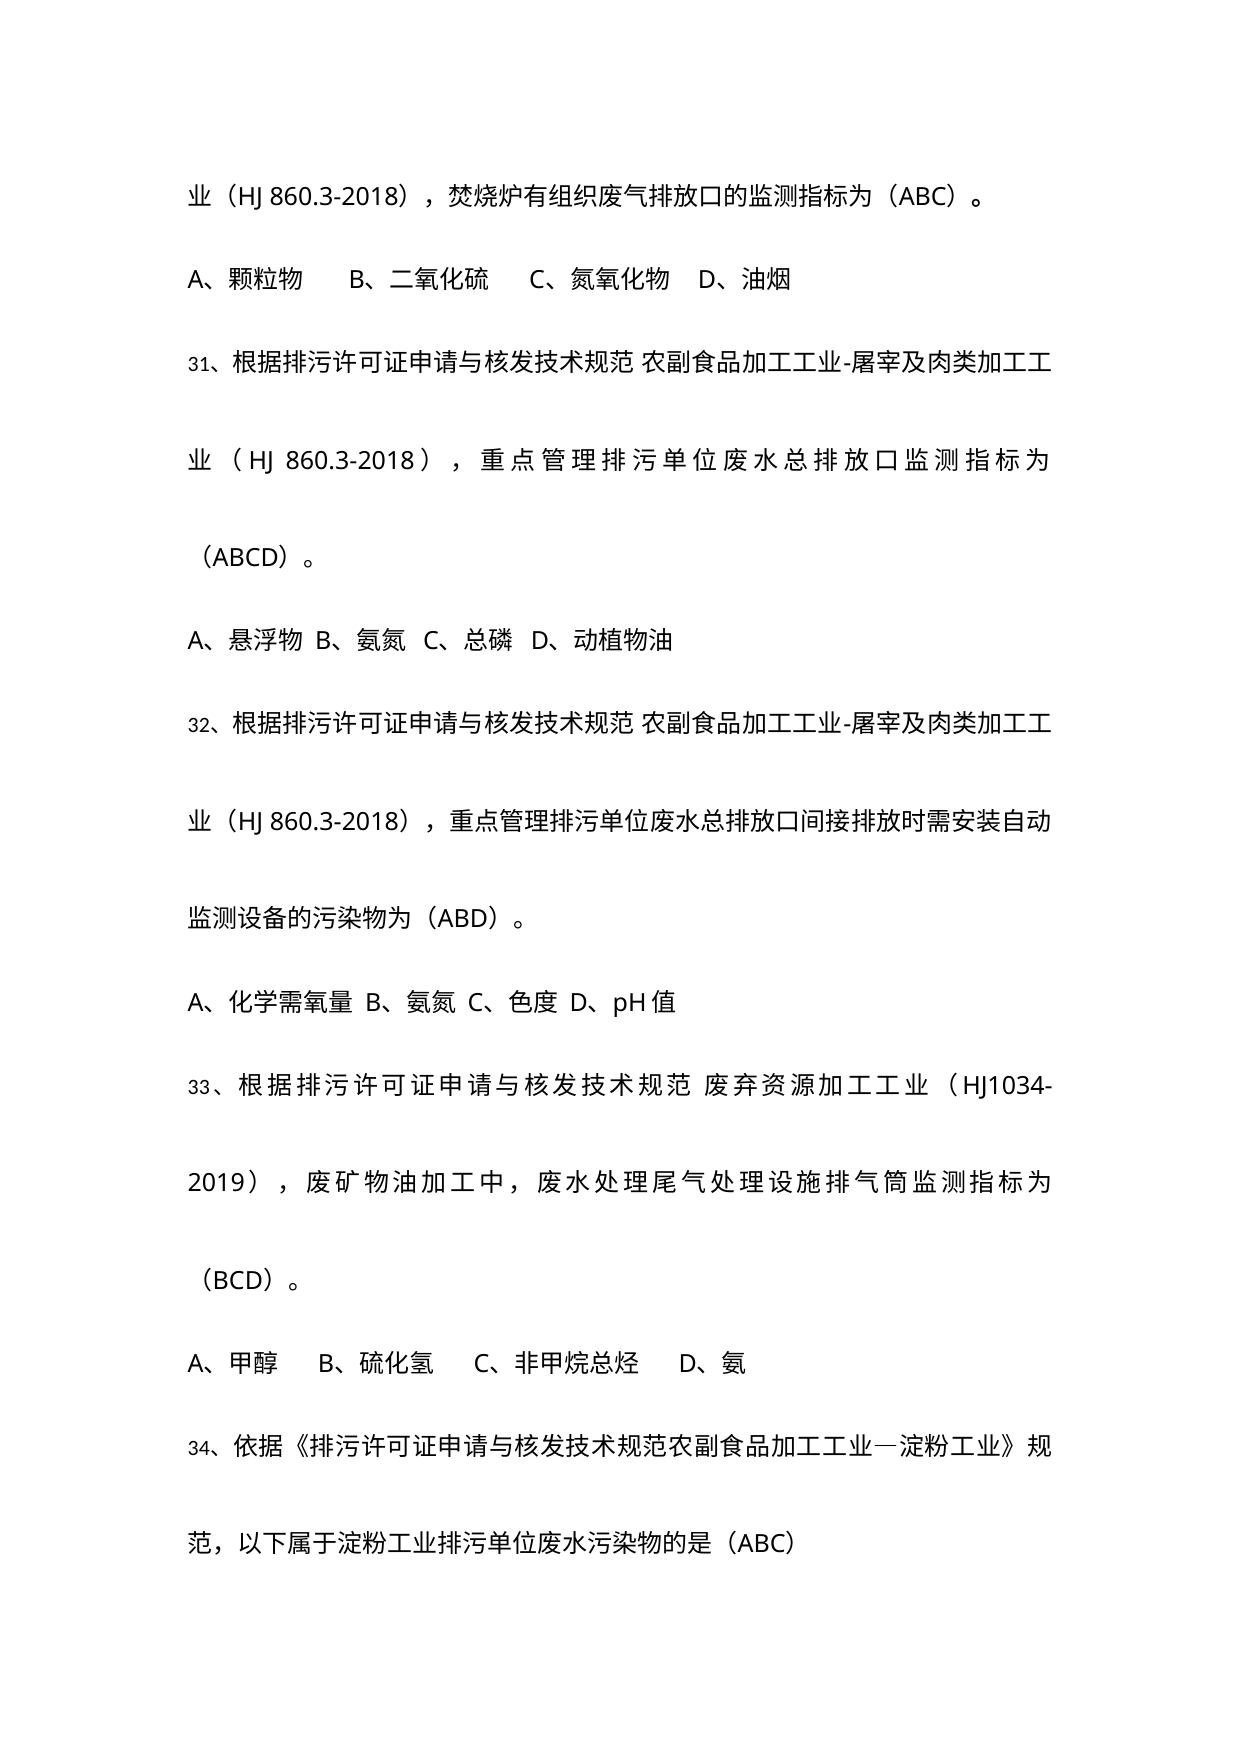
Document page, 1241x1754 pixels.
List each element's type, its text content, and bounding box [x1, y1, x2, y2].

text 34、依据《排污许可证申请与核发技术规范农副食品加工工业—淀粉工业》规范，以下属于淀粉工业排污单位废水污染物的是（ABC） [187, 1412, 1053, 1574]
text A、颗粒物 B、二氧化硫 C、氮氧化物 D、油烟 [187, 245, 1053, 310]
text A、悬浮物 B、氨氮 C、总磷 D、动植物油 [187, 606, 1053, 671]
text 33、根据排污许可证申请与核发技术规范 废弃资源加工工业（HJ1034-2019），废矿物油加工中，废水处理尾气处理设施排气筒监测指标为（BCD）。 [187, 1051, 1053, 1311]
text 32、根据排污许可证申请与核发技术规范 农副食品加工工业-屠宰及肉类加工工业（HJ 860.3-2018），重点管理排污单位废水总排放口间接排放时需安装自动监测设备的污染物为（ABD）。 [187, 689, 1053, 949]
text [187, 162, 1053, 227]
text A、化学需氧量 B、氨氮 C、色度 D、pH值 [187, 968, 1053, 1033]
text A、甲醇 B、硫化氢 C、非甲烷总烃 D、氨 [187, 1329, 1053, 1394]
text 31、根据排污许可证申请与核发技术规范 农副食品加工工业-屠宰及肉类加工工业（HJ 860.3-2018），重点管理排污单位废水总排放口监测指标为（ABCD）。 [187, 328, 1053, 588]
